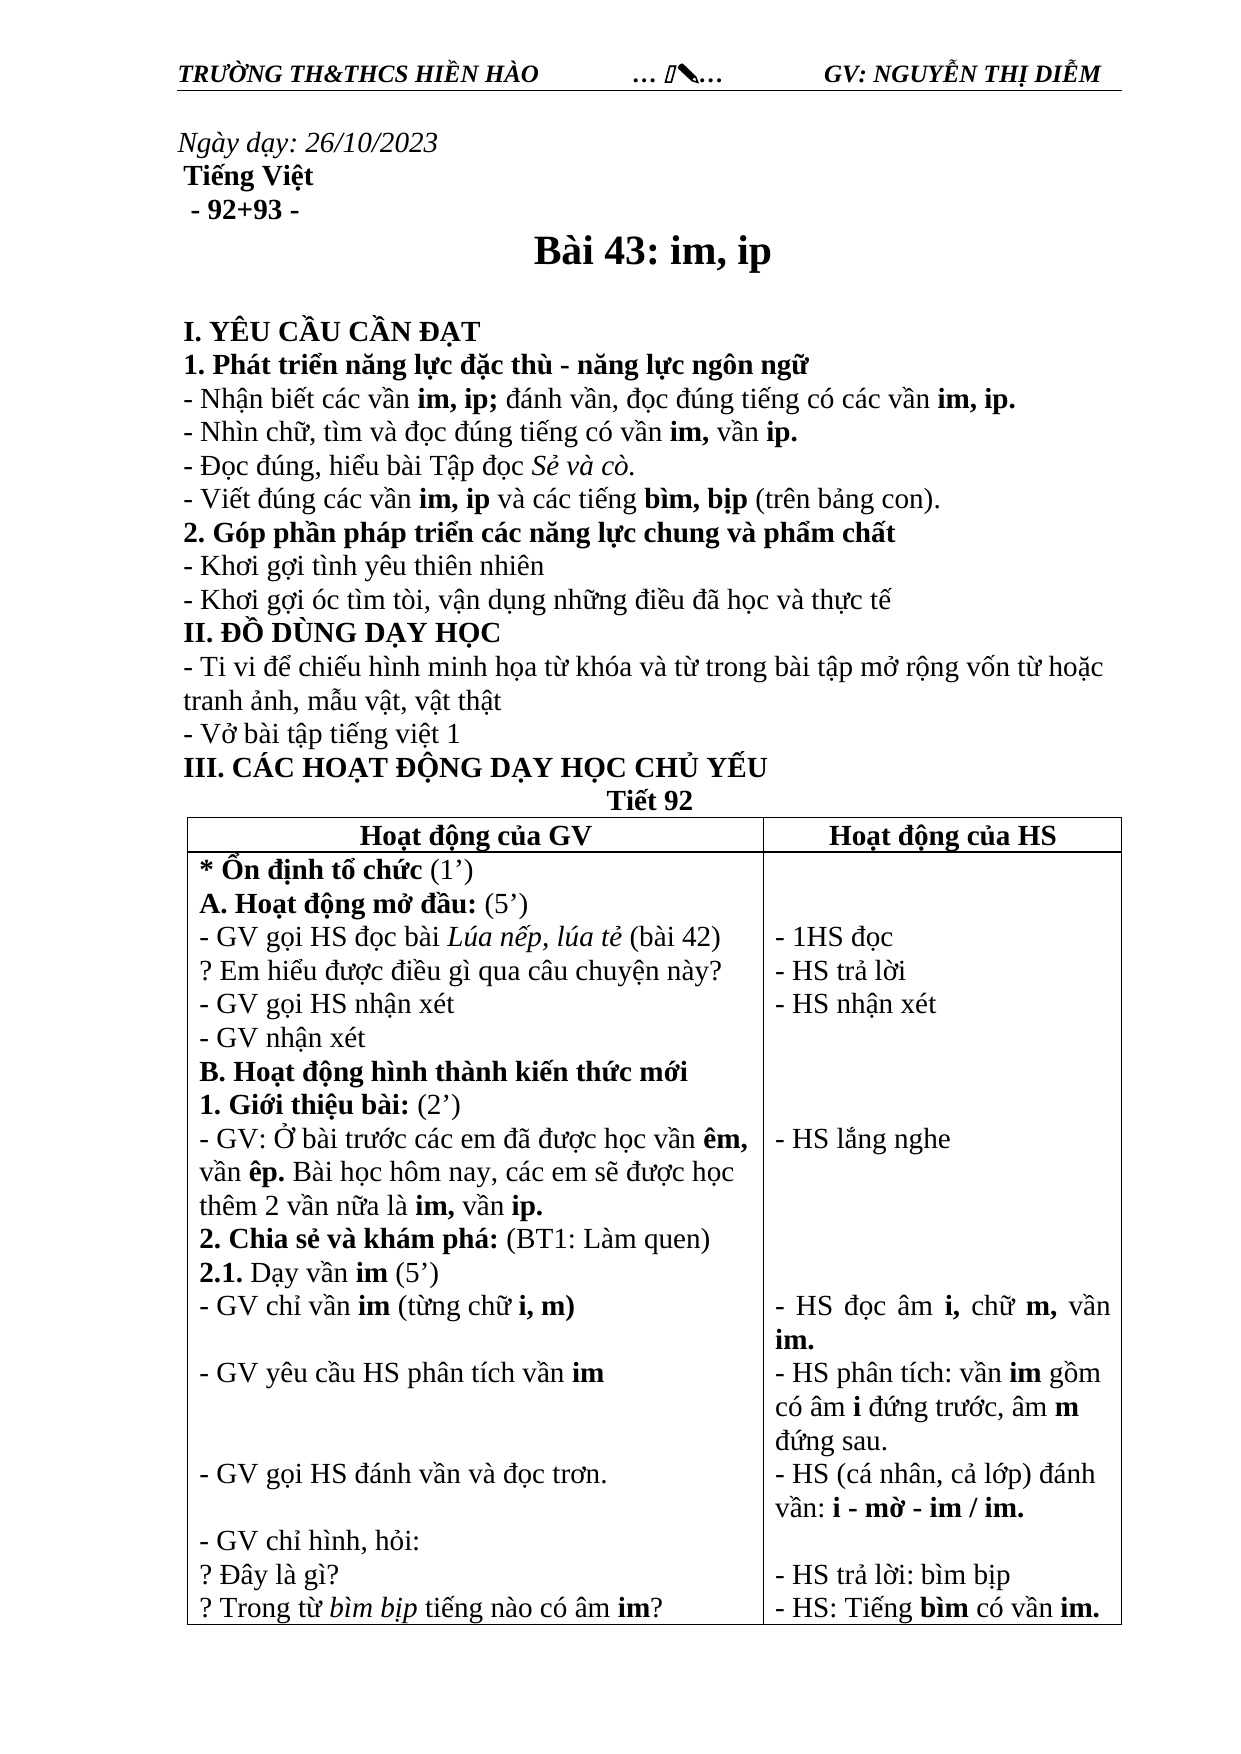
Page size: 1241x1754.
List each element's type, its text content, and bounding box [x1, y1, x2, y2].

text - Vở bài tập tiếng việt 1 [183, 716, 1122, 750]
text - Nhìn chữ, tìm và đọc đúng tiếng có vần im, vần ip. [183, 414, 1122, 448]
table_header Hoạt động của GV [188, 818, 763, 851]
text III. CÁC HOẠT ĐỘNG DẠY HỌC CHỦ YẾU [183, 750, 1122, 783]
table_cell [188, 853, 763, 1624]
text - Nhận biết các vần im, ip; đánh vần, đọc đúng tiếng có các vần im, ip. [183, 381, 1122, 414]
table_header Hoạt động của HS [764, 818, 1121, 851]
text - Viết đúng các vần im, ip và các tiếng bìm, bịp (trên bảng con). [183, 481, 1122, 515]
text - Khơi gợi óc tìm tòi, vận dụng những điều đã học và thực tế [183, 582, 1122, 616]
text - Ti vi để chiếu hình minh họa từ khóa và từ trong bài tập mở rộng vốn từ hoặc tranh ảnh, mẫu vật, vật thật [183, 649, 1122, 716]
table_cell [764, 853, 1121, 1624]
text 2. Góp phần pháp triển các năng lực chung và phẩm chất [183, 515, 1122, 548]
text 1. Phát triển năng lực đặc thù - năng lực ngôn ngữ [183, 347, 1122, 381]
text I. YÊU CẦU CẦN ĐẠT [183, 314, 1122, 347]
text Ngày dạy: 26/10/2023 [177, 125, 1122, 158]
text - Khơi gợi tình yêu thiên nhiên [183, 548, 1122, 582]
text Tiết 92 [177, 783, 1122, 817]
text Bài 43: im, ip [183, 226, 1122, 273]
text - Đọc đúng, hiểu bài Tập đọc Sẻ và cò. [183, 448, 1122, 481]
text - 92+93 - [183, 192, 1122, 226]
text Tiếng Việt [183, 158, 1122, 192]
text II. ĐỒ DÙNG DẠY HỌC [183, 616, 1122, 649]
